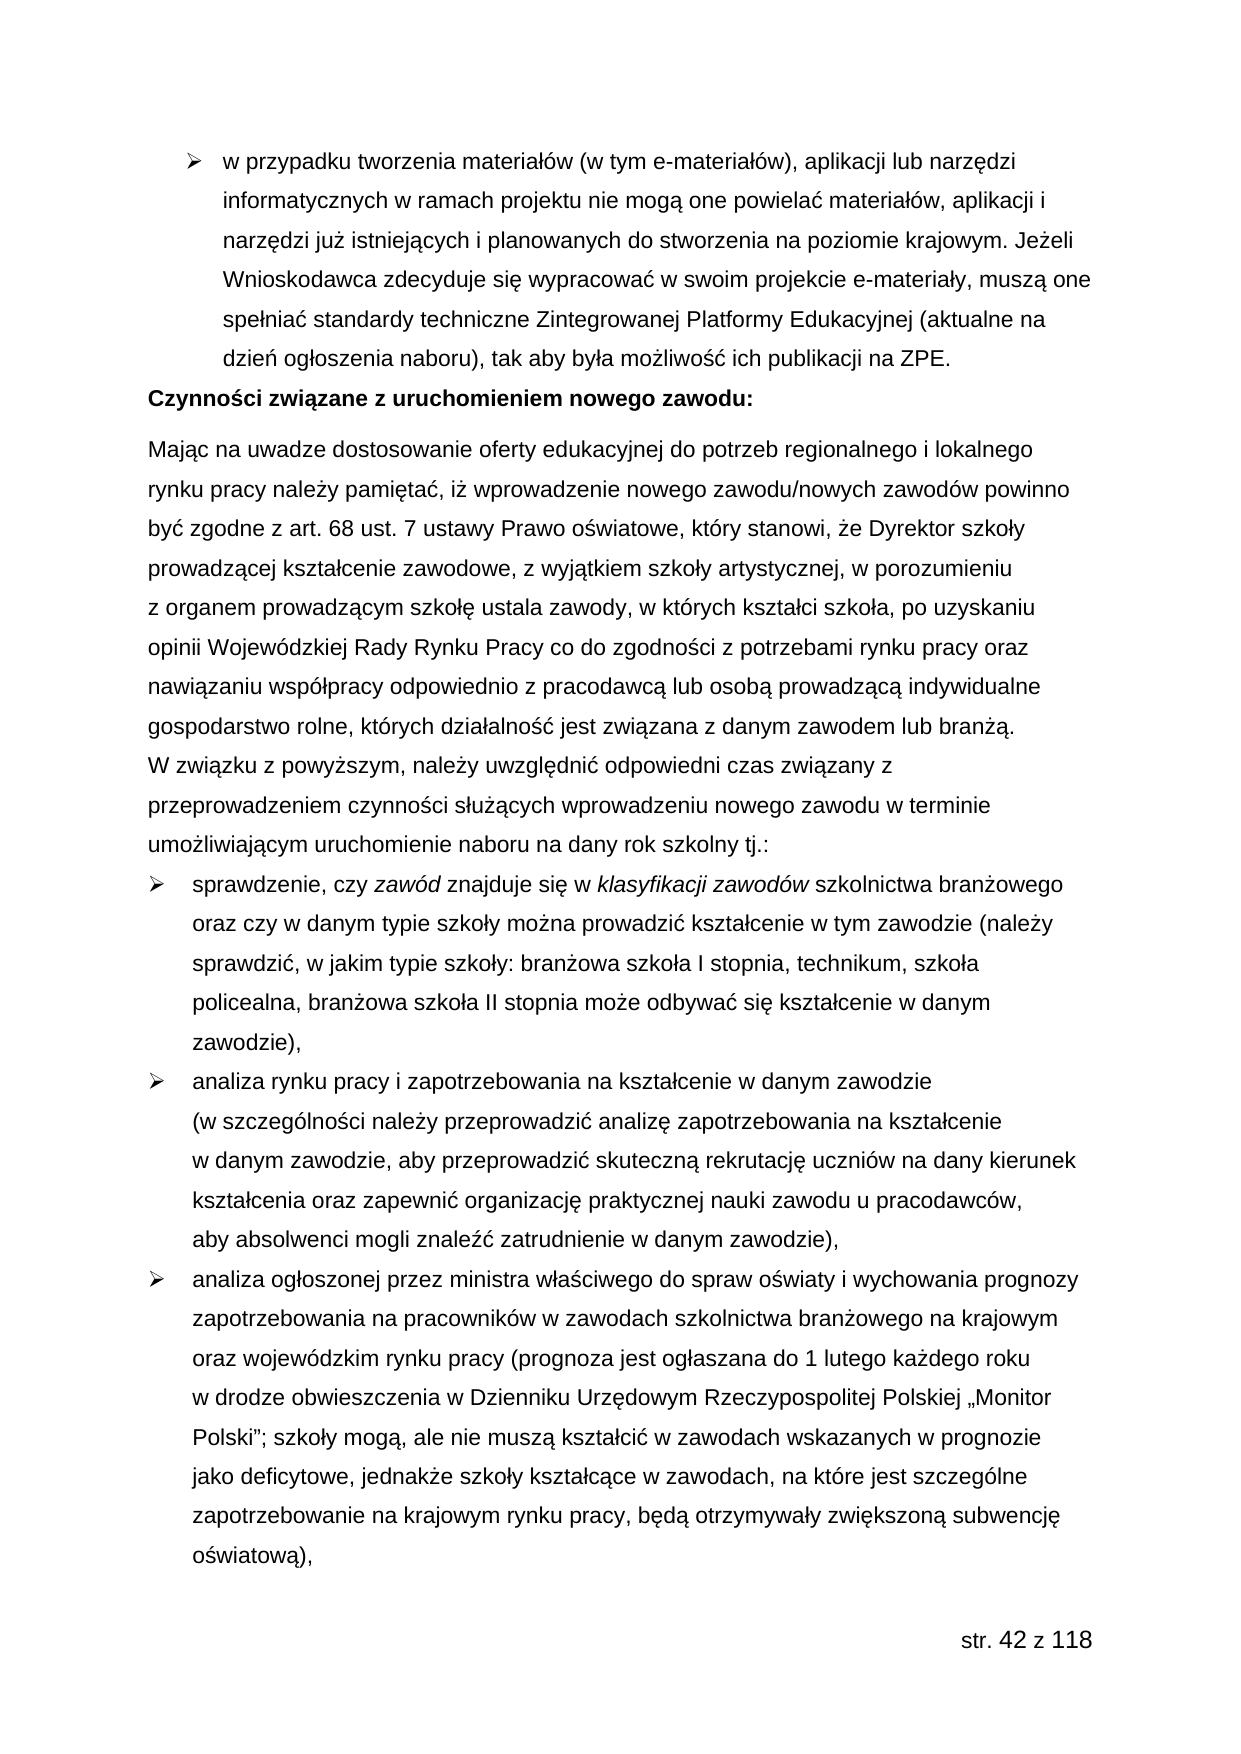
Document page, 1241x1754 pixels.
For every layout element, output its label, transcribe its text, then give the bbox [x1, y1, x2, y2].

list w przypadku tworzenia materiałów (w tym e-materiałów), aplikacji lub narzędzi informatycznych w ramach projektu nie mogą one powielać materiałów, aplikacji i narzędzi już istniejących i planowanych do stworzenia na poziomie krajowym. Jeżeli Wnioskodawca zdecyduje się wypracować w swoim projekcie e-materiały, muszą one spełniać standardy techniczne Zintegrowanej Platformy Edukacyjnej (aktualne na dzień ogłoszenia naboru), tak aby była możliwość ich publikacji na ZPE. [185, 148, 1093, 371]
list analiza rynku pracy i zapotrzebowania na kształcenie w danym zawodzie (w szczególności należy przeprowadzić analizę zapotrzebowania na kształcenie w danym zawodzie, aby przeprowadzić skuteczną rekrutację uczniów na dany kierunek kształcenia oraz zapewnić organizację praktycznej nauki zawodu u pracodawców, aby absolwenci mogli znaleźć zatrudnienie w danym zawodzie), [148, 1068, 1093, 1252]
list sprawdzenie, czy zawód znajduje się w klasyfikacji zawodów szkolnictwa branżowego oraz czy w danym typie szkoły można prowadzić kształcenie w tym zawodzie (należy sprawdzić, w jakim typie szkoły: branżowa szkoła I stopnia, technikum, szkoła policealna, branżowa szkoła II stopnia może odbywać się kształcenie w danym zawodzie), [148, 871, 1093, 1055]
list analiza ogłoszonej przez ministra właściwego do spraw oświaty i wychowania prognozy zapotrzebowania na pracowników w zawodach szkolnictwa branżowego na krajowym oraz wojewódzkim rynku pracy (prognoza jest ogłaszana do 1 lutego każdego roku w drodze obwieszczenia w Dzienniku Urzędowym Rzeczypospolitej Polskiej „Monitor Polski”; szkoły mogą, ale nie muszą kształcić w zawodach wskazanych w prognozie jako deficytowe, jednakże szkoły kształcące w zawodach, na które jest szczególne zapotrzebowanie na krajowym rynku pracy, będą otrzymywały zwiększoną subwencję oświatową), [148, 1266, 1093, 1568]
list Czynności związane z uruchomieniem nowego zawodu: [148, 384, 1093, 411]
text Mając na uwadze dostosowanie oferty edukacyjnej do potrzeb regionalnego i lokalnego rynku pracy należy pamiętać, iż wprowadzenie nowego zawodu/nowych zawodów powinno być zgodne z art. 68 ust. 7 ustawy Prawo oświatowe, który stanowi, że Dyrektor szkoły prowadzącej kształcenie zawodowe, z wyjątkiem szkoły artystycznej, w porozumieniu z organem prowadzącym szkołę ustala zawody, w których kształci szkoła, po uzyskaniu opinii Wojewódzkiej Rady Rynku Pracy co do zgodności z potrzebami rynku pracy oraz nawiązaniu współpracy odpowiednio z pracodawcą lub osobą prowadzącą indywidualne gospodarstwo rolne, których działalność jest związana z danym zawodem lub branżą. W związku z powyższym, należy uwzględnić odpowiedni czas związany z przeprowadzeniem czynności służących wprowadzeniu nowego zawodu w terminie umożliwiającym uruchomienie naboru na dany rok szkolny tj.: [148, 436, 1093, 858]
